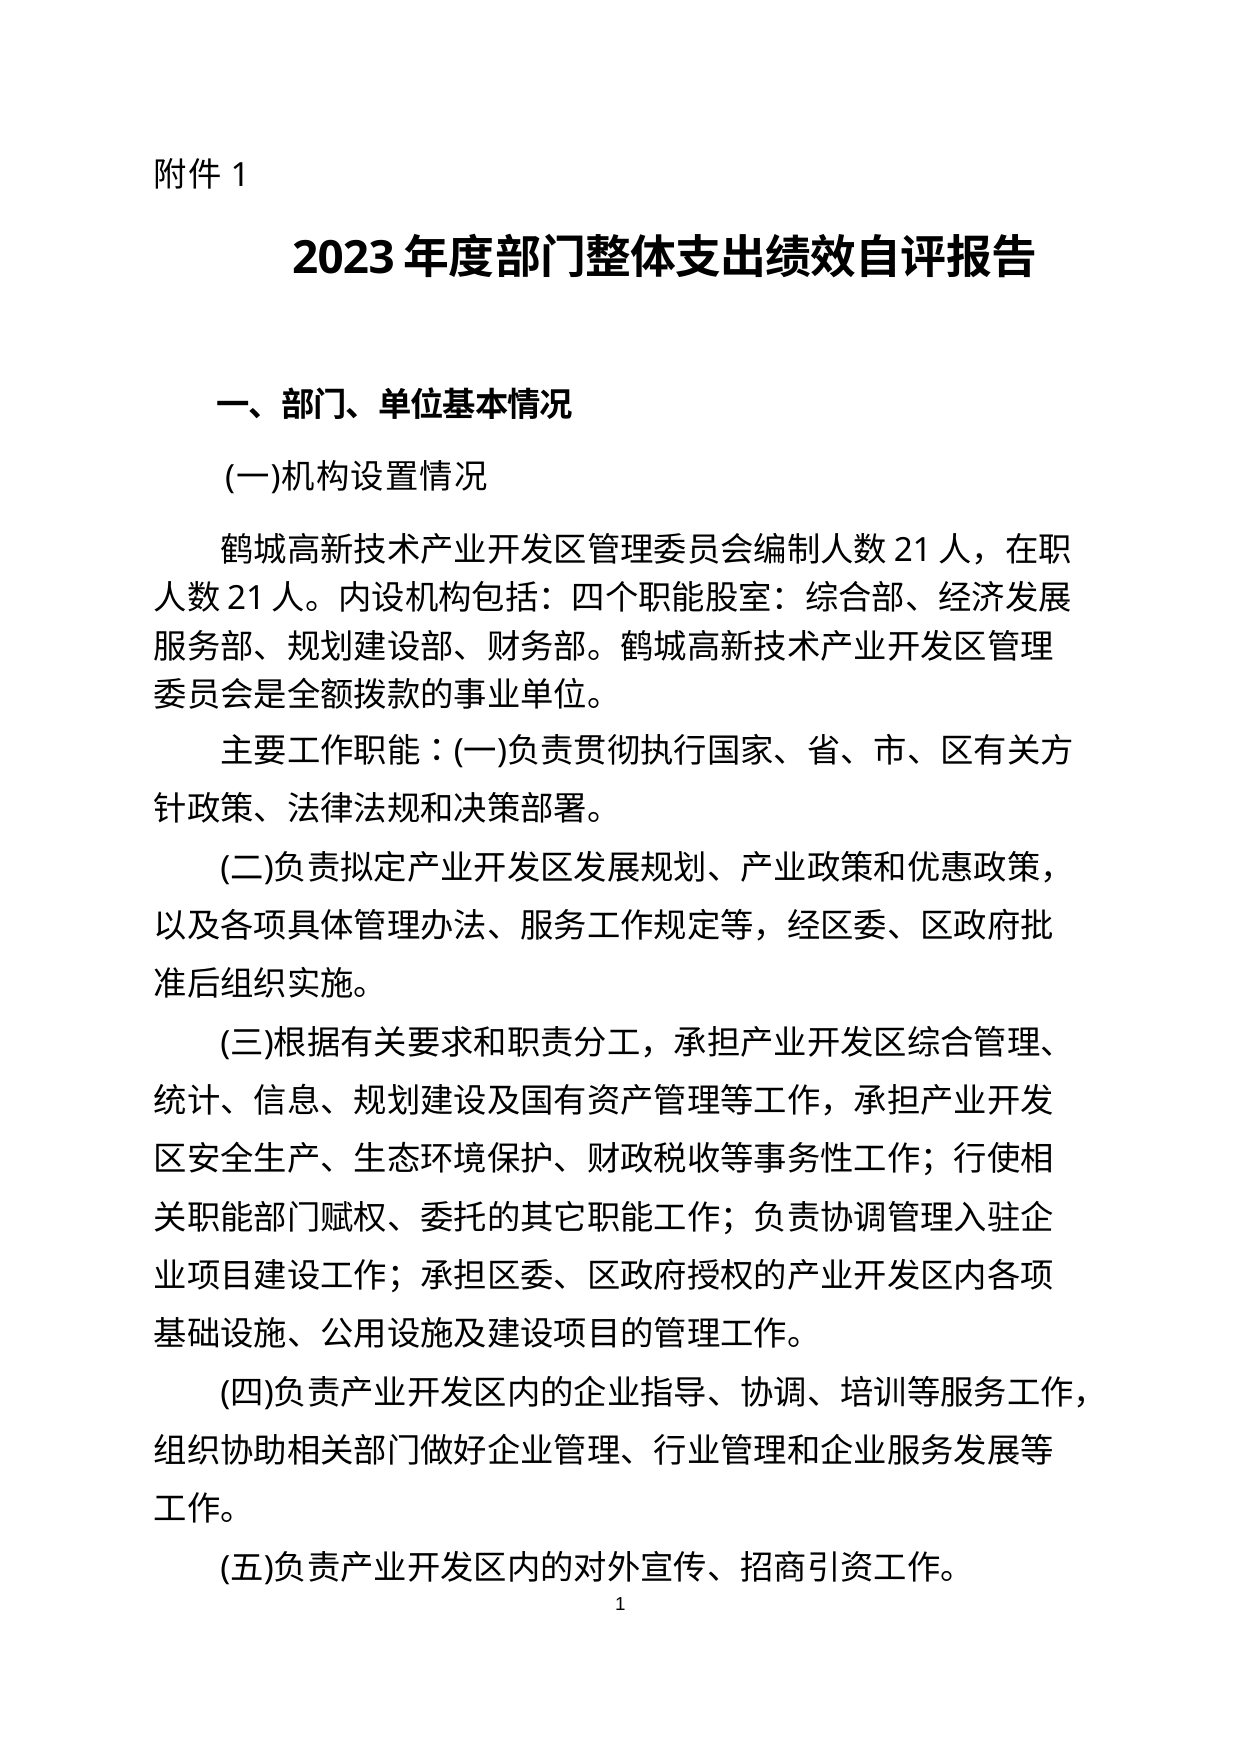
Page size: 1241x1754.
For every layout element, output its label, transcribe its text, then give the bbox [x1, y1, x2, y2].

text (三)根据有关要求和职责分工，承担产业开发区综合管理、统计、信息、规划建设及国有资产管理等工作，承担产业开发区安全生产、生态环境保护、财政税收等事务性工作；行使相关职能部门赋权、委托的其它职能工作；负责协调管理入驻企业项目建设工作；承担区委、区政府授权的产业开发区内各项基础设施、公用设施及建设项目的管理工作。 [153, 1007, 1087, 1357]
text 一、部门、单位基本情况 [153, 378, 1087, 426]
text 主要工作职能：(一)负责贯彻执行国家、省、市、区有关方针政策、法律法规和决策部署。 [153, 716, 1087, 832]
text (一)机构设置情况 [153, 450, 1087, 498]
text 2023年度部门整体支出绩效自评报告 [153, 220, 1087, 287]
text (五)负责产业开发区内的对外宣传、招商引资工作。 [153, 1532, 1087, 1591]
text 鹤城高新技术产业开发区管理委员会编制人数21人，在职人数21人。内设机构包括：四个职能股室：综合部、经济发展服务部、规划建设部、财务部。鹤城高新技术产业开发区管理委员会是全额拨款的事业单位。 [153, 522, 1087, 716]
text (二)负责拟定产业开发区发展规划、产业政策和优惠政策，以及各项具体管理办法、服务工作规定等，经区委、区政府批准后组织实施。 [153, 832, 1087, 1007]
text 附件1 [153, 148, 1087, 196]
text (四)负责产业开发区内的企业指导、协调、培训等服务工作，组织协助相关部门做好企业管理、行业管理和企业服务发展等工作。 [153, 1357, 1087, 1532]
